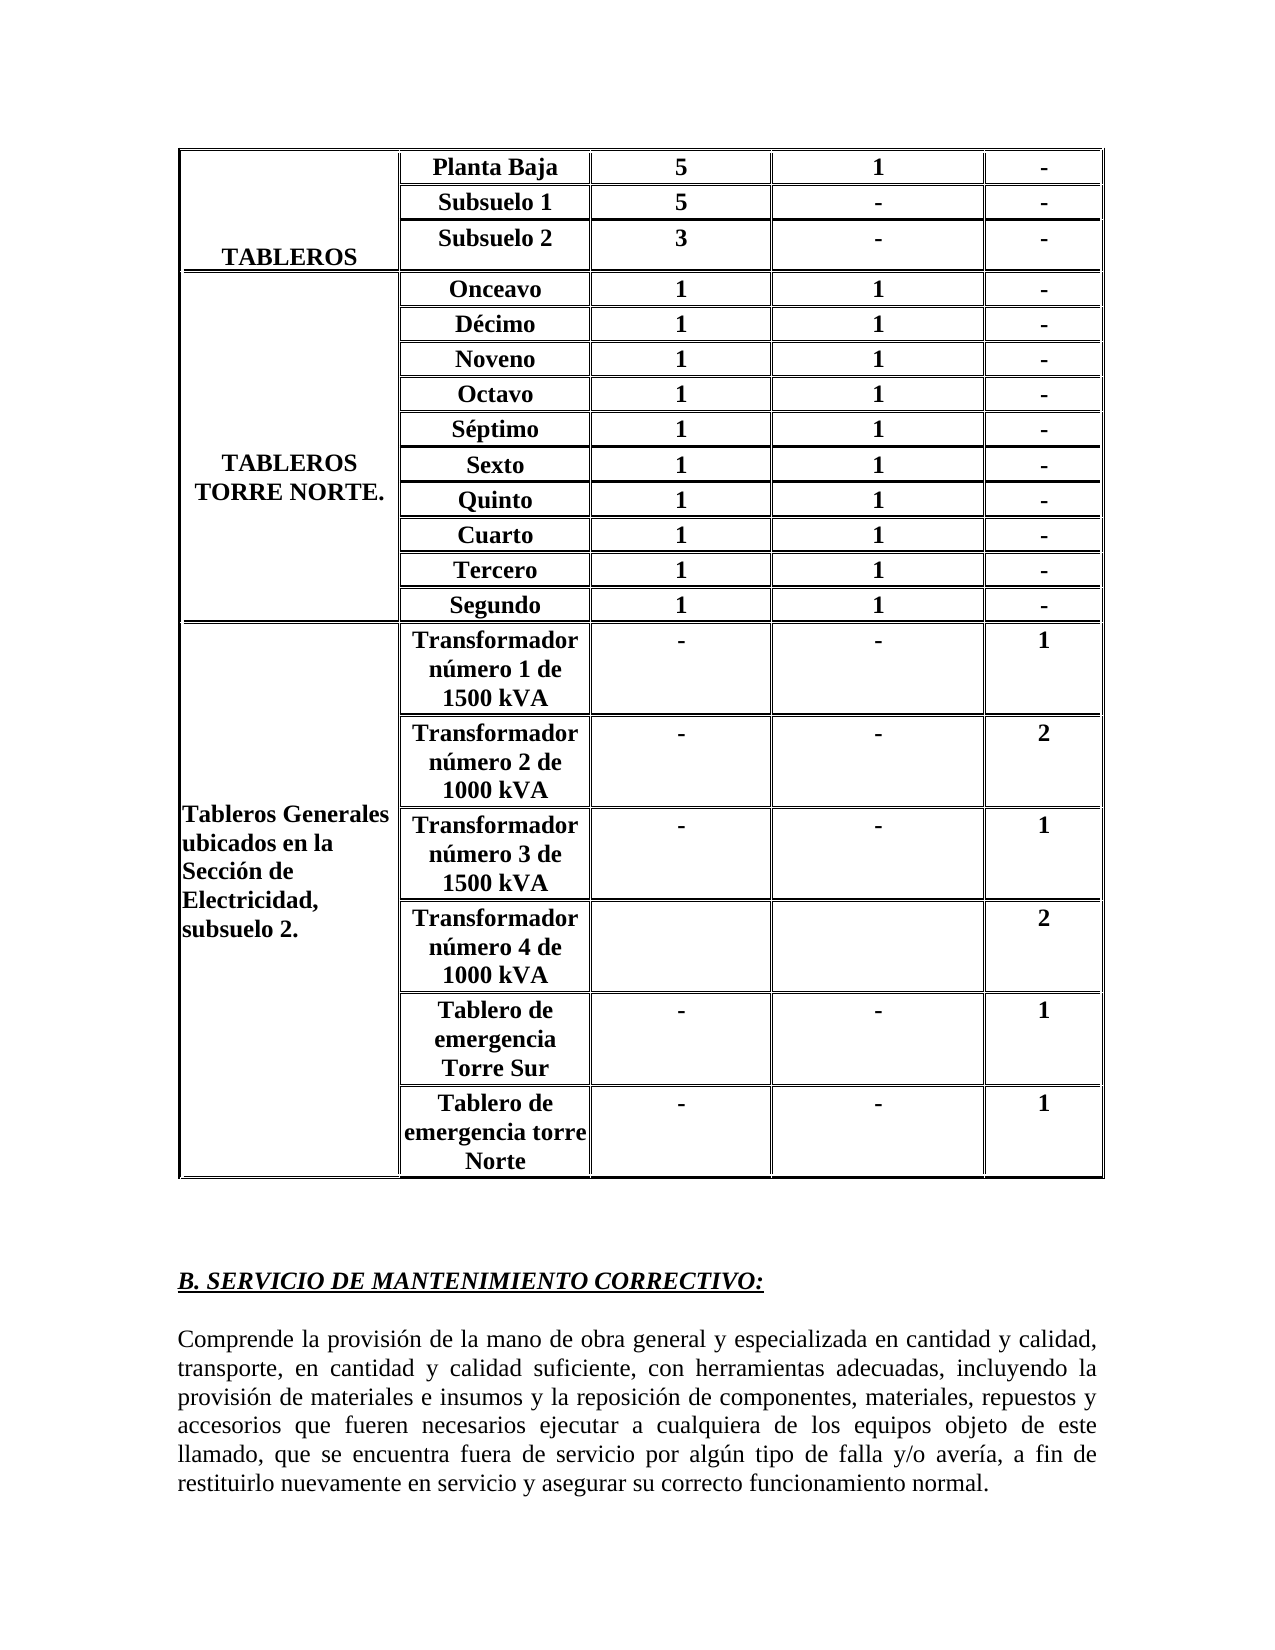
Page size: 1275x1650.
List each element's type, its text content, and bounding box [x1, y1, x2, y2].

table_cell - [986, 305, 1102, 339]
table_cell 1 [592, 554, 770, 585]
table_cell Onceavo [401, 273, 589, 304]
table_cell Décimo [401, 308, 589, 339]
table_cell Octavo [401, 378, 589, 410]
table_cell [773, 902, 983, 991]
table_cell Transformador número 2 de 1000 kVA [401, 717, 589, 806]
table_cell Sexto [401, 448, 589, 480]
table_cell - [773, 221, 983, 269]
table_cell - [986, 550, 1102, 585]
table_cell 1 [985, 991, 1103, 1083]
table_cell - [773, 624, 983, 713]
text Comprende la provisión de la mano de obra general y especializada en cantidad y calidad, transporte, en cantidad y calidad suficiente, con herramientas adecuadas, incluyendo la provisión de materiales e insumos y la reposición de componentes, materiales, repuestos y accesorios que fueren necesarios ejecutar a cualquiera de los equipos objeto de este llamado, que se encuentra fuera de servicio por algún tipo de falla y/o avería, a fin de restituirlo nuevamente en servicio y asegurar su correcto funcionamiento normal. [177, 1324, 1098, 1497]
table_cell Transformador número 4 de 1000 kVA [401, 902, 589, 991]
table_cell 1 [773, 413, 983, 445]
table_cell - [773, 717, 983, 806]
table_cell Subsuelo 1 [401, 186, 589, 218]
table_cell 1 [773, 378, 983, 410]
table_cell - [986, 340, 1102, 375]
text B. SERVICIO DE MANTENIMIENTO CORRECTIVO: [177, 1266, 1098, 1295]
table_cell Planta Baja [400, 151, 591, 183]
table_cell - [986, 480, 1102, 515]
table_cell 1 [772, 151, 984, 183]
table_cell Segundo [401, 589, 589, 620]
table_cell [592, 902, 770, 991]
table_cell - [773, 994, 983, 1083]
table_cell 2 [986, 898, 1102, 991]
table_cell 1 [592, 519, 770, 550]
table_cell - [592, 624, 770, 713]
table_cell 3 [592, 221, 770, 269]
table_cell Transformador número 1 de 1500 kVA [401, 624, 589, 713]
table_cell Tableros Generales ubicados en la Sección de Electricidad, subsuelo 2. [181, 620, 399, 1176]
table_cell 1 [773, 589, 983, 620]
table_cell 1 [773, 483, 983, 515]
table_cell - [773, 809, 983, 898]
table_cell 1 [986, 620, 1102, 713]
table_cell 1 [773, 273, 983, 304]
table_cell - [985, 183, 1103, 218]
table_cell - [592, 809, 770, 898]
table_cell - [985, 375, 1103, 410]
table_cell 1 [773, 308, 983, 339]
table_cell Transformador número 3 de 1500 kVA [401, 809, 589, 898]
table_cell 2 [986, 713, 1102, 806]
table_cell 1 [592, 308, 770, 339]
table_cell 5 [592, 186, 770, 218]
table_cell Tablero de emergencia Torre Sur [401, 994, 589, 1083]
table_cell 1 [773, 554, 983, 585]
table_cell Tercero [401, 554, 589, 585]
table_cell - [986, 218, 1103, 269]
table_cell - [591, 1087, 772, 1176]
table_cell 1 [592, 589, 770, 620]
table_cell - [985, 410, 1103, 445]
table_cell Tablero de emergencia torre Norte [400, 1087, 591, 1176]
table_cell 1 [592, 343, 770, 375]
table_cell - [772, 1087, 984, 1176]
table_cell 1 [985, 1084, 1102, 1176]
table_cell Quinto [401, 483, 589, 515]
table_cell 1 [592, 483, 770, 515]
table_cell - [592, 994, 770, 1083]
table_cell 1 [592, 378, 770, 410]
table_cell Noveno [401, 343, 589, 375]
table_cell - [592, 717, 770, 806]
table_cell Cuarto [401, 519, 589, 550]
table_cell - [986, 269, 1102, 304]
table_cell Séptimo [401, 413, 589, 445]
table_cell TABLEROS TORRE NORTE. [181, 269, 398, 620]
table_cell - [986, 585, 1102, 620]
table_cell 1 [773, 519, 983, 550]
table_cell 1 [773, 343, 983, 375]
table_cell - [773, 186, 983, 218]
table_cell 1 [592, 273, 770, 304]
table_cell - [986, 445, 1102, 480]
table_cell - [986, 515, 1102, 550]
table_cell 1 [985, 806, 1103, 898]
table_cell 5 [591, 151, 772, 183]
table_cell Subsuelo 2 [401, 221, 589, 269]
table_cell 1 [592, 413, 770, 445]
table_cell 1 [592, 448, 770, 480]
table_cell 1 [773, 448, 983, 480]
table_cell - [985, 148, 1103, 183]
